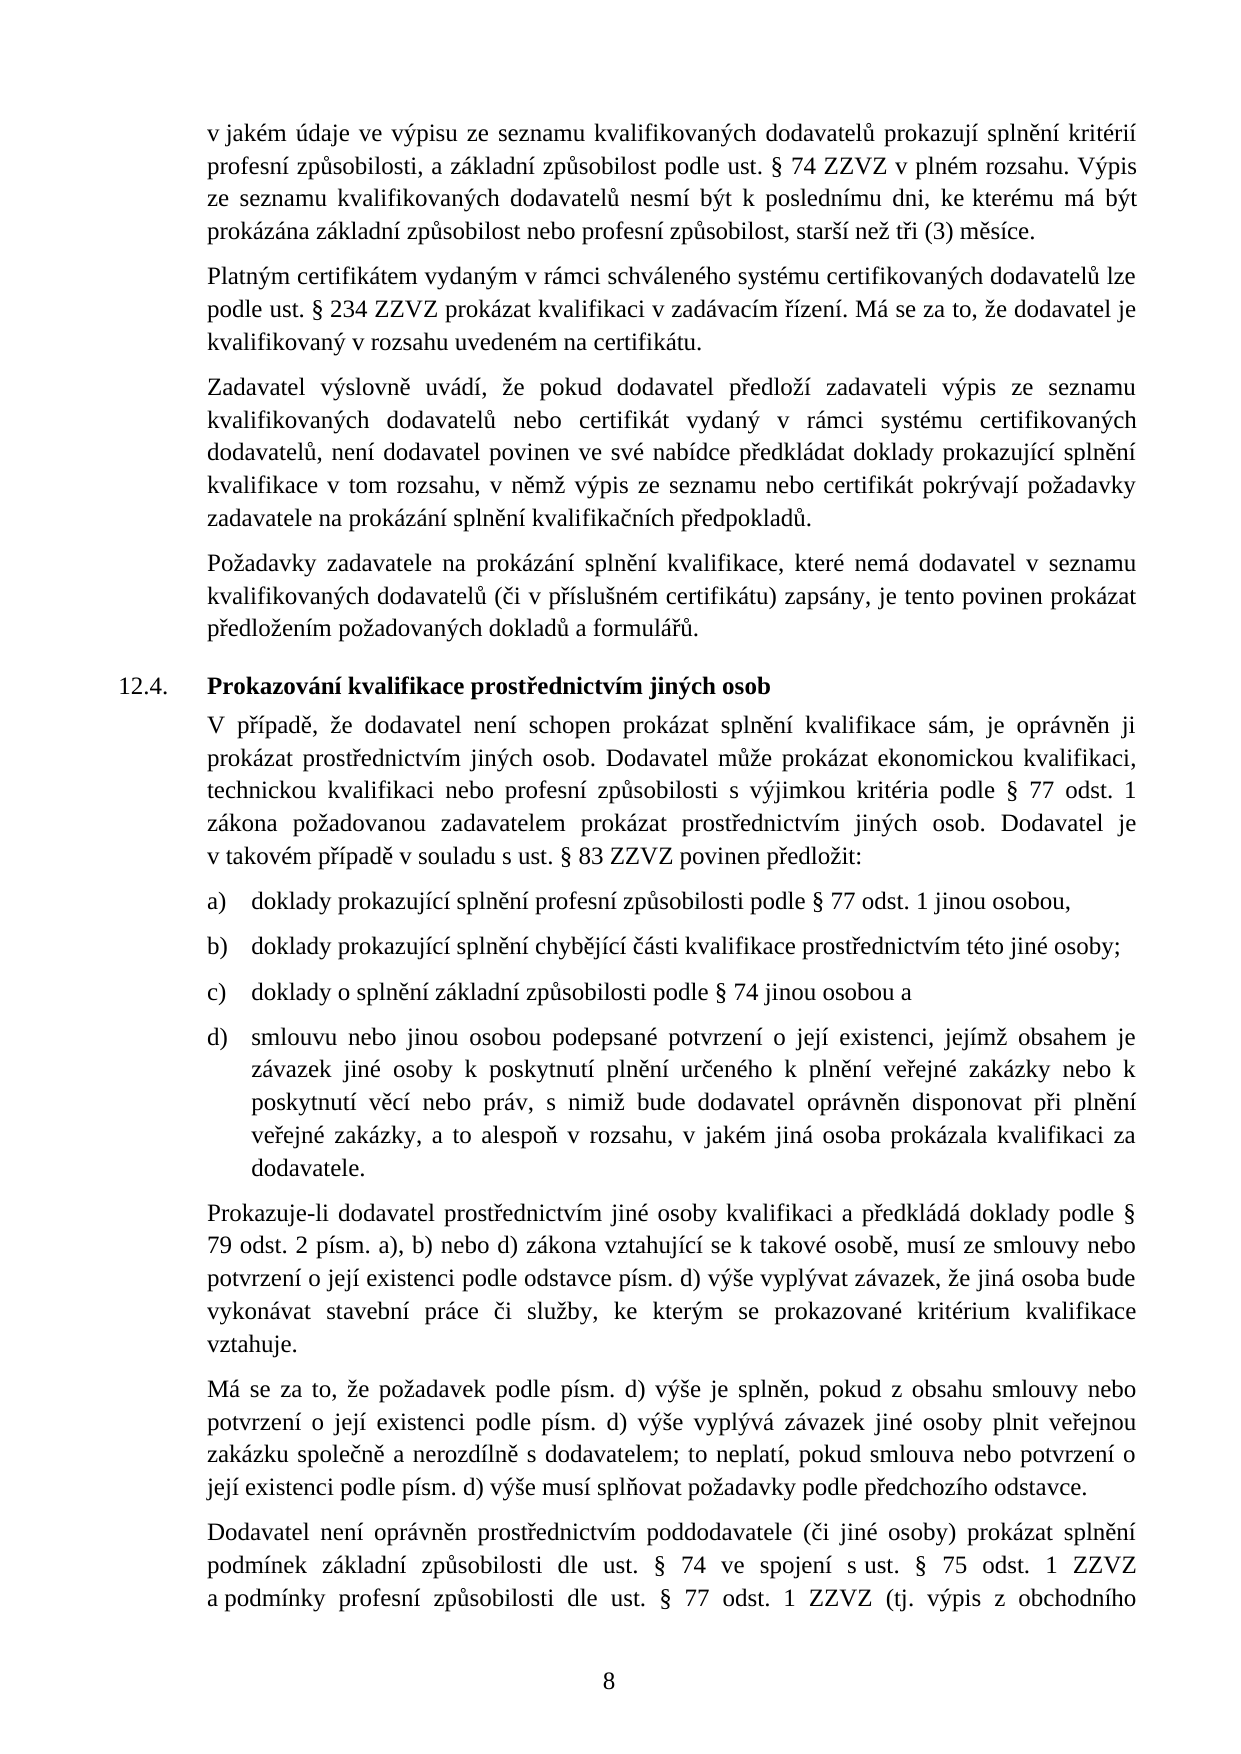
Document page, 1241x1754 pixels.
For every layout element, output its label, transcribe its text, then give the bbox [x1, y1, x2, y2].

subtitle Prokazování kvalifikace prostřednictvím jiných osob [118, 671, 1137, 700]
text Platným certifikátem vydaným v rámci schváleného systému certifikovaných dodavatelů lze podle ust. § 234 ZZVZ prokázat kvalifikaci v zadávacím řízení. Má se za to, že dodavatel je kvalifikovaný v rozsahu uvedeném na certifikátu. [207, 261, 1137, 356]
text Požadavky zadavatele na prokázání splnění kvalifikace, které nemá dodavatel v seznamu kvalifikovaných dodavatelů (či v příslušném certifikátu) zapsány, je tento povinen prokázat předložením požadovaných dokladů a formulářů. [207, 548, 1137, 642]
list smlouvu nebo jinou osobou podepsané potvrzení o její existenci, jejímž obsahem je závazek jiné osoby k poskytnutí plnění určeného k plnění veřejné zakázky nebo k poskytnutí věcí nebo práv, s nimiž bude dodavatel oprávněn disponovat při plnění veřejné zakázky, a to alespoň v rozsahu, v jakém jiná osoba prokázala kvalifikaci za dodavatele. [207, 1022, 1137, 1181]
text Má se za to, že požadavek podle písm. d) výše je splněn, pokud z obsahu smlouvy nebo potvrzení o její existenci podle písm. d) výše vyplývá závazek jiné osoby plnit veřejnou zakázku společně a nerozdílně s dodavatelem; to neplatí, pokud smlouva nebo potvrzení o její existenci podle písm. d) výše musí splňovat požadavky podle předchozího odstavce. [207, 1374, 1137, 1501]
list doklady o splnění základní způsobilosti podle § 74 jinou osobou a [207, 977, 1137, 1005]
text Zadavatel výslovně uvádí, že pokud dodavatel předloží zadavateli výpis ze seznamu kvalifikovaných dodavatelů nebo certifikát vydaný v rámci systému certifikovaných dodavatelů, není dodavatel povinen ve své nabídce předkládat doklady prokazující splnění kvalifikace v tom rozsahu, v němž výpis ze seznamu nebo certifikát pokrývají požadavky zadavatele na prokázání splnění kvalifikačních předpokladů. [207, 372, 1137, 532]
text Prokazuje-li dodavatel prostřednictvím jiné osoby kvalifikaci a předkládá doklady podle § 79 odst. 2 písm. a), b) nebo d) zákona vztahující se k takové osobě, musí ze smlouvy nebo potvrzení o její existenci podle odstavce písm. d) výše vyplývat závazek, že jiná osoba bude vykonávat stavební práce či služby, ke kterým se prokazované kritérium kvalifikace vztahuje. [207, 1198, 1137, 1357]
text V případě, že dodavatel není schopen prokázat splnění kvalifikace sám, je oprávněn ji prokázat prostřednictvím jiných osob. Dodavatel může prokázat ekonomickou kvalifikaci, technickou kvalifikaci nebo profesní způsobilosti s výjimkou kritéria podle § 77 odst. 1 zákona požadovanou zadavatelem prokázat prostřednictvím jiných osob. Dodavatel je v takovém případě v souladu s ust. § 83 ZZVZ povinen předložit: [207, 710, 1137, 870]
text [207, 1517, 1137, 1611]
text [207, 118, 1137, 245]
list doklady prokazující splnění profesní způsobilosti podle § 77 odst. 1 jinou osobou, [207, 886, 1137, 915]
list doklady prokazující splnění chybějící části kvalifikace prostřednictvím této jiné osoby; [207, 931, 1137, 960]
